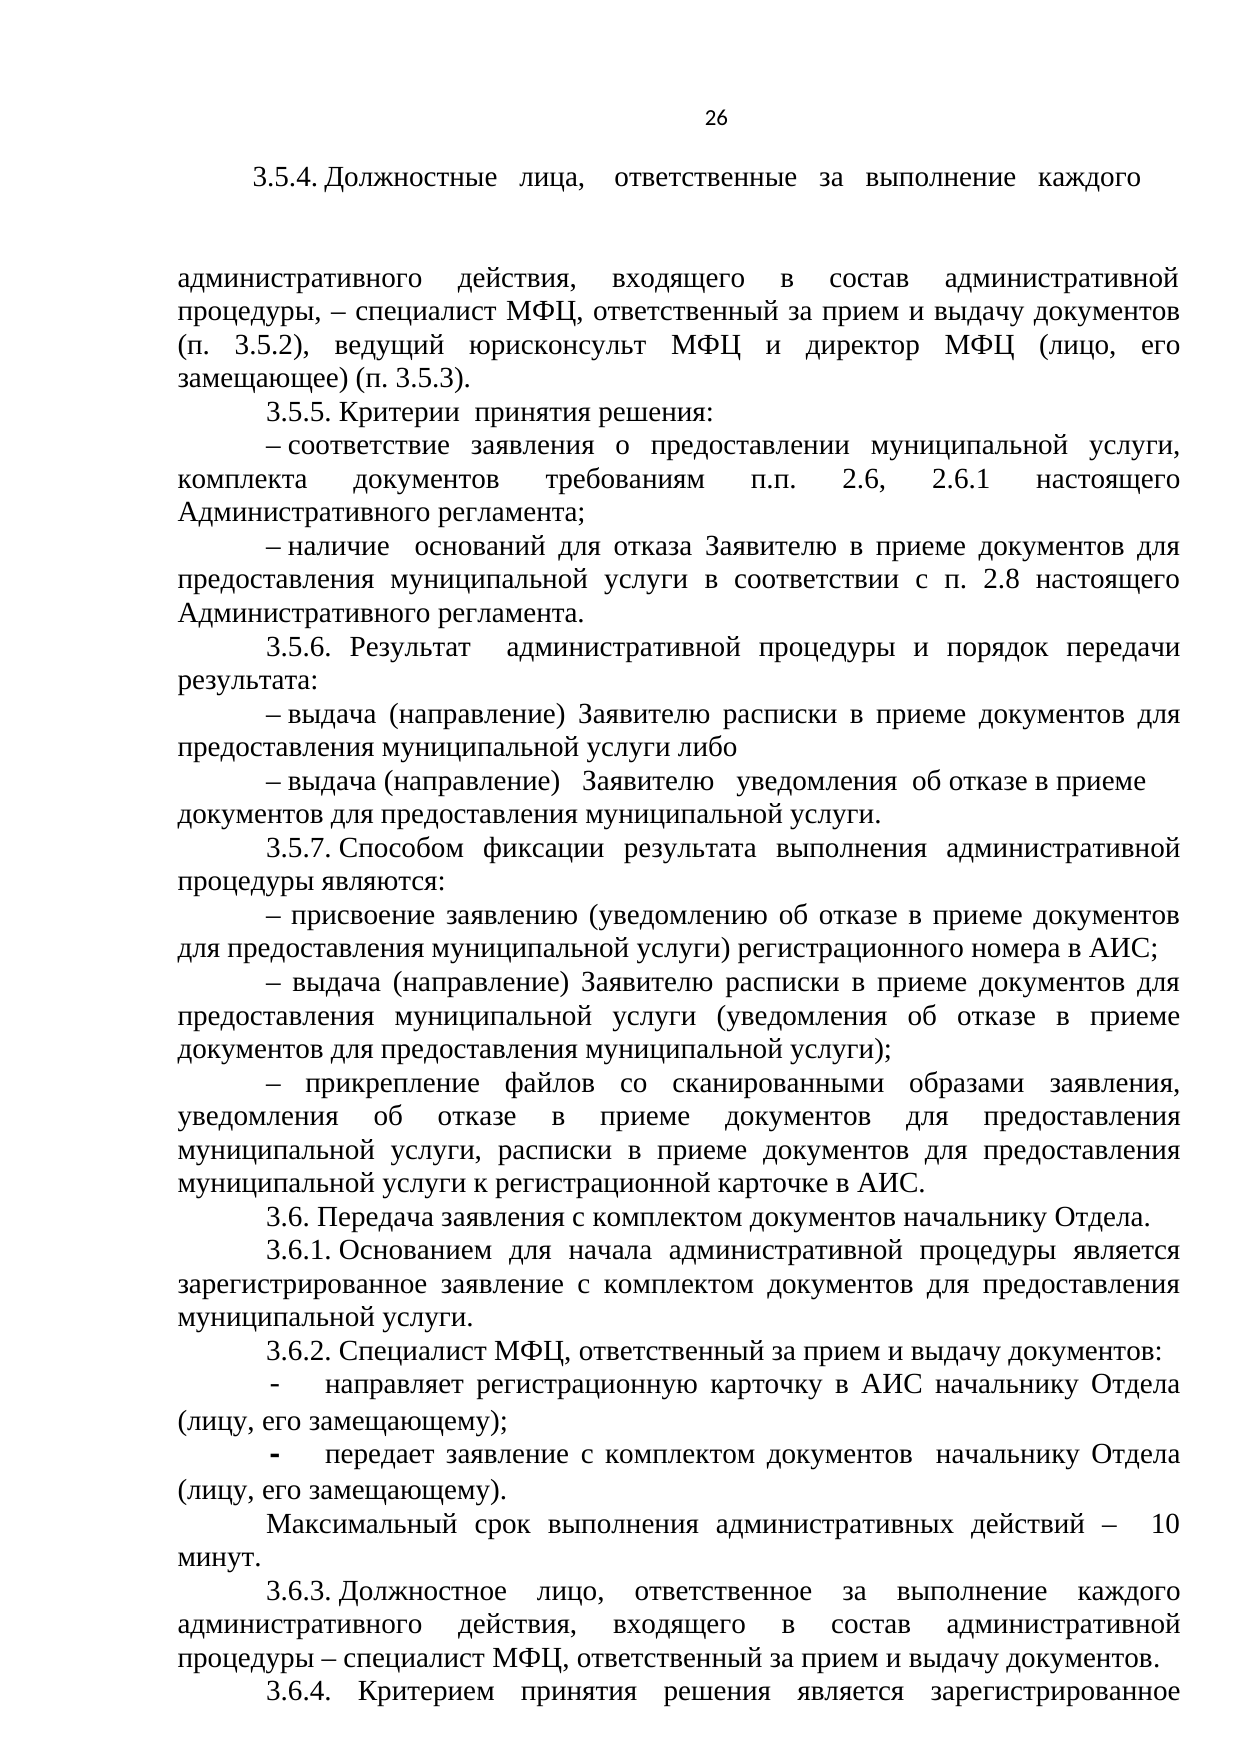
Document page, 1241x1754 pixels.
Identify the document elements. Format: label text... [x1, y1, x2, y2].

text 3.6. Передача заявления с комплектом документов начальнику Отдела. [177, 1199, 1181, 1232]
list Должностные лица, ответственные за выполнение каждого [177, 159, 1181, 193]
text 3.5.5. Критерии принятия решения: [177, 394, 1181, 427]
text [177, 1673, 1181, 1707]
text 3.6.1. Основанием для начала административной процедуры является зарегистрированное заявление с комплектом документов для предоставления муниципальной услуги. [177, 1232, 1181, 1333]
text – наличие оснований для отказа Заявителю в приеме документов для предоставления муниципальной услуги в соответствии с п. 2.8 настоящего Административного регламента. [177, 528, 1181, 629]
text 3.5.7. Способом фиксации результата выполнения административной процедуры являются: [177, 830, 1181, 897]
list передает заявление с комплектом документов начальнику Отдела (лицу, его замещающему). [177, 1436, 1181, 1506]
text – выдача (направление) Заявителю расписки в приеме документов для предоставления муниципальной услуги либо [177, 696, 1181, 763]
text – выдача (направление) Заявителю уведомления об отказе в приеме [177, 763, 1181, 796]
text Максимальный срок выполнения административных действий – 10 минут. [177, 1506, 1181, 1573]
text – присвоение заявлению (уведомлению об отказе в приеме документов для предоставления муниципальной услуги) регистрационного номера в АИС; [177, 897, 1181, 964]
text – соответствие заявления о предоставлении муниципальной услуги, комплекта документов требованиям п.п. 2.6, 2.6.1 настоящего Административного регламента; [177, 427, 1181, 528]
list направляет регистрационную карточку в АИС начальнику Отдела (лицу, его замещающему); [177, 1367, 1181, 1436]
text 3.6.3. Должностное лицо, ответственное за выполнение каждого административного действия, входящего в состав административной процедуры – специалист МФЦ, ответственный за прием и выдачу документов. [177, 1573, 1181, 1673]
text документов для предоставления муниципальной услуги. [177, 796, 1181, 830]
text – прикрепление файлов со сканированными образами заявления, уведомления об отказе в приеме документов для предоставления муниципальной услуги, расписки в приеме документов для предоставления муниципальной услуги к регистрационной карточке в АИС. [177, 1065, 1181, 1199]
text 3.6.2. Специалист МФЦ, ответственный за прием и выдачу документов: [177, 1333, 1181, 1367]
text – выдача (направление) Заявителю расписки в приеме документов для предоставления муниципальной услуги (уведомления об отказе в приеме документов для предоставления муниципальной услуги); [177, 964, 1181, 1065]
text 3.5.6. Результат административной процедуры и порядок передачи результата: [177, 629, 1181, 696]
text административного действия, входящего в состав административной процедуры, – специалист МФЦ, ответственный за прием и выдачу документов (п. 3.5.2), ведущий юрисконсульт МФЦ и директор МФЦ (лицо, его замещающее) (п. 3.5.3). [177, 260, 1181, 394]
